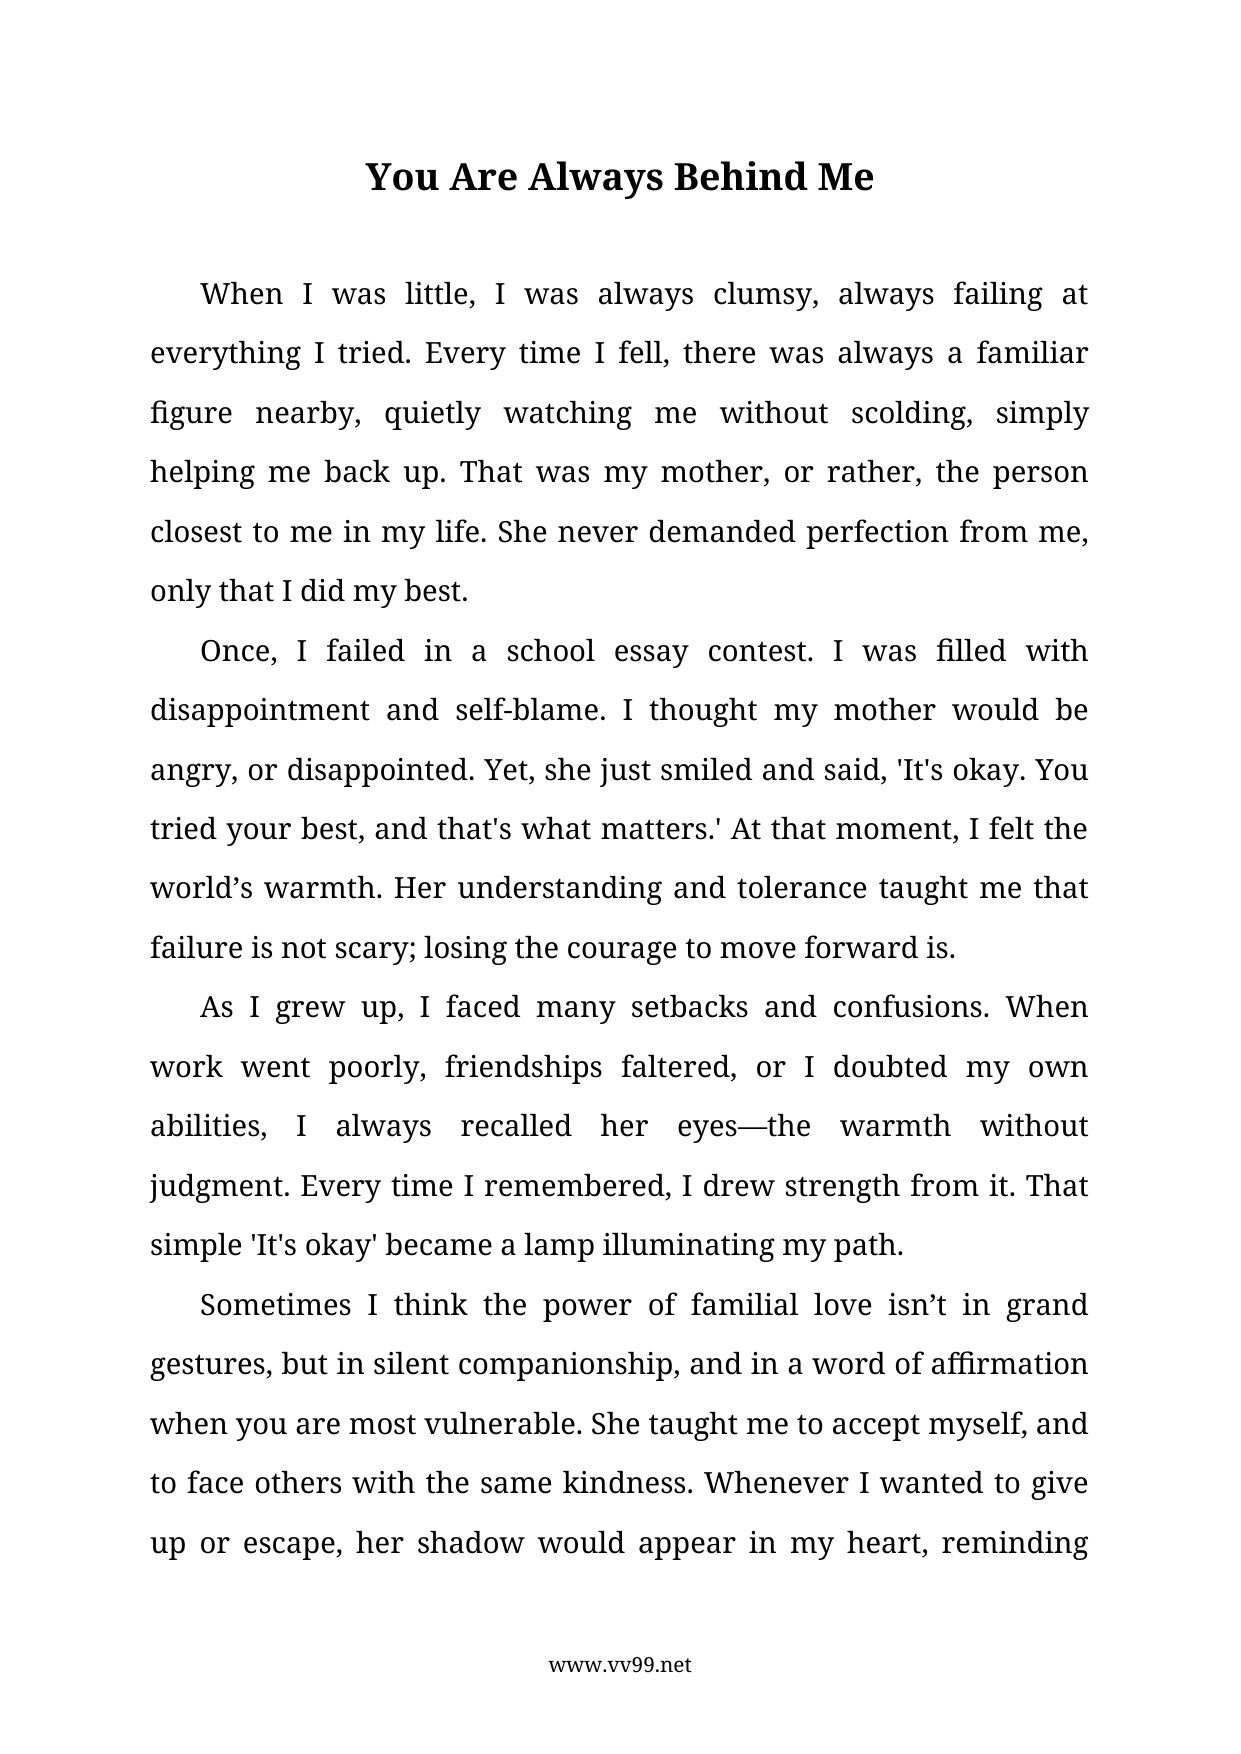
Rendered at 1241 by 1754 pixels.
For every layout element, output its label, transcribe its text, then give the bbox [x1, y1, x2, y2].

text As I grew up, I faced many setbacks and confusions. When work went poorly, friendships faltered, or I doubted my own abilities, I always recalled her eyes—the warmth without judgment. Every time I remembered, I drew strength from it. That simple 'It's okay' became a lamp illuminating my path. [150, 987, 1090, 1264]
subtitle You Are Always Behind Me [150, 150, 1090, 201]
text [150, 1284, 1090, 1562]
text When I was little, I was always clumsy, always failing at everything I tried. Every time I fell, there was always a familiar figure nearby, quietly watching me without scolding, simply helping me back up. That was my mother, or rather, the person closest to me in my life. She never demanded perfection from me, only that I did my best. [150, 273, 1090, 610]
text Once, I failed in a school essay contest. I was filled with disappointment and self-blame. I thought my mother would be angry, or disappointed. Yet, she just smiled and said, 'It's okay. You tried your best, and that's what matters.' At that moment, I felt the world’s warmth. Her understanding and tolerance taught me that failure is not scary; losing the courage to move forward is. [150, 630, 1090, 967]
